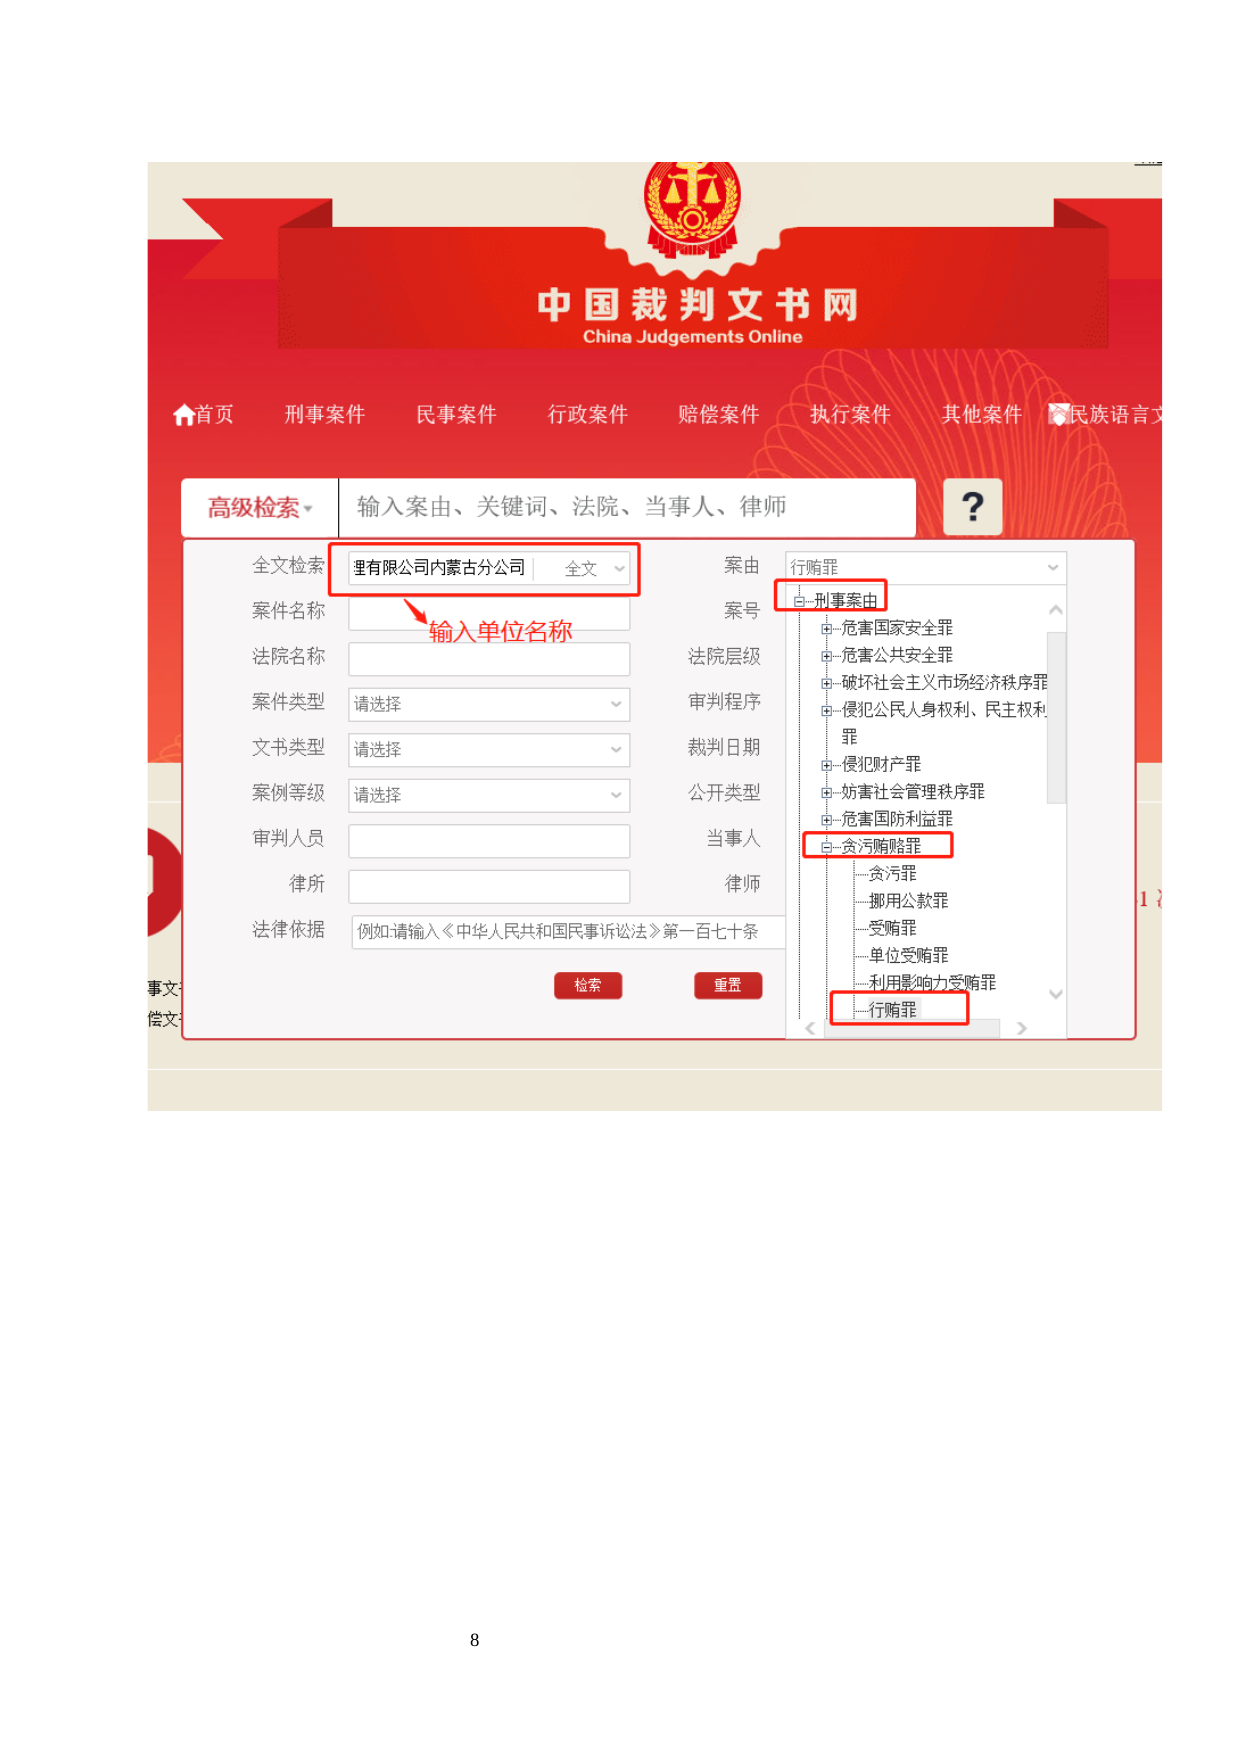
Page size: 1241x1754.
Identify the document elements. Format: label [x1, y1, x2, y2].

picture [147, 162, 1163, 1111]
